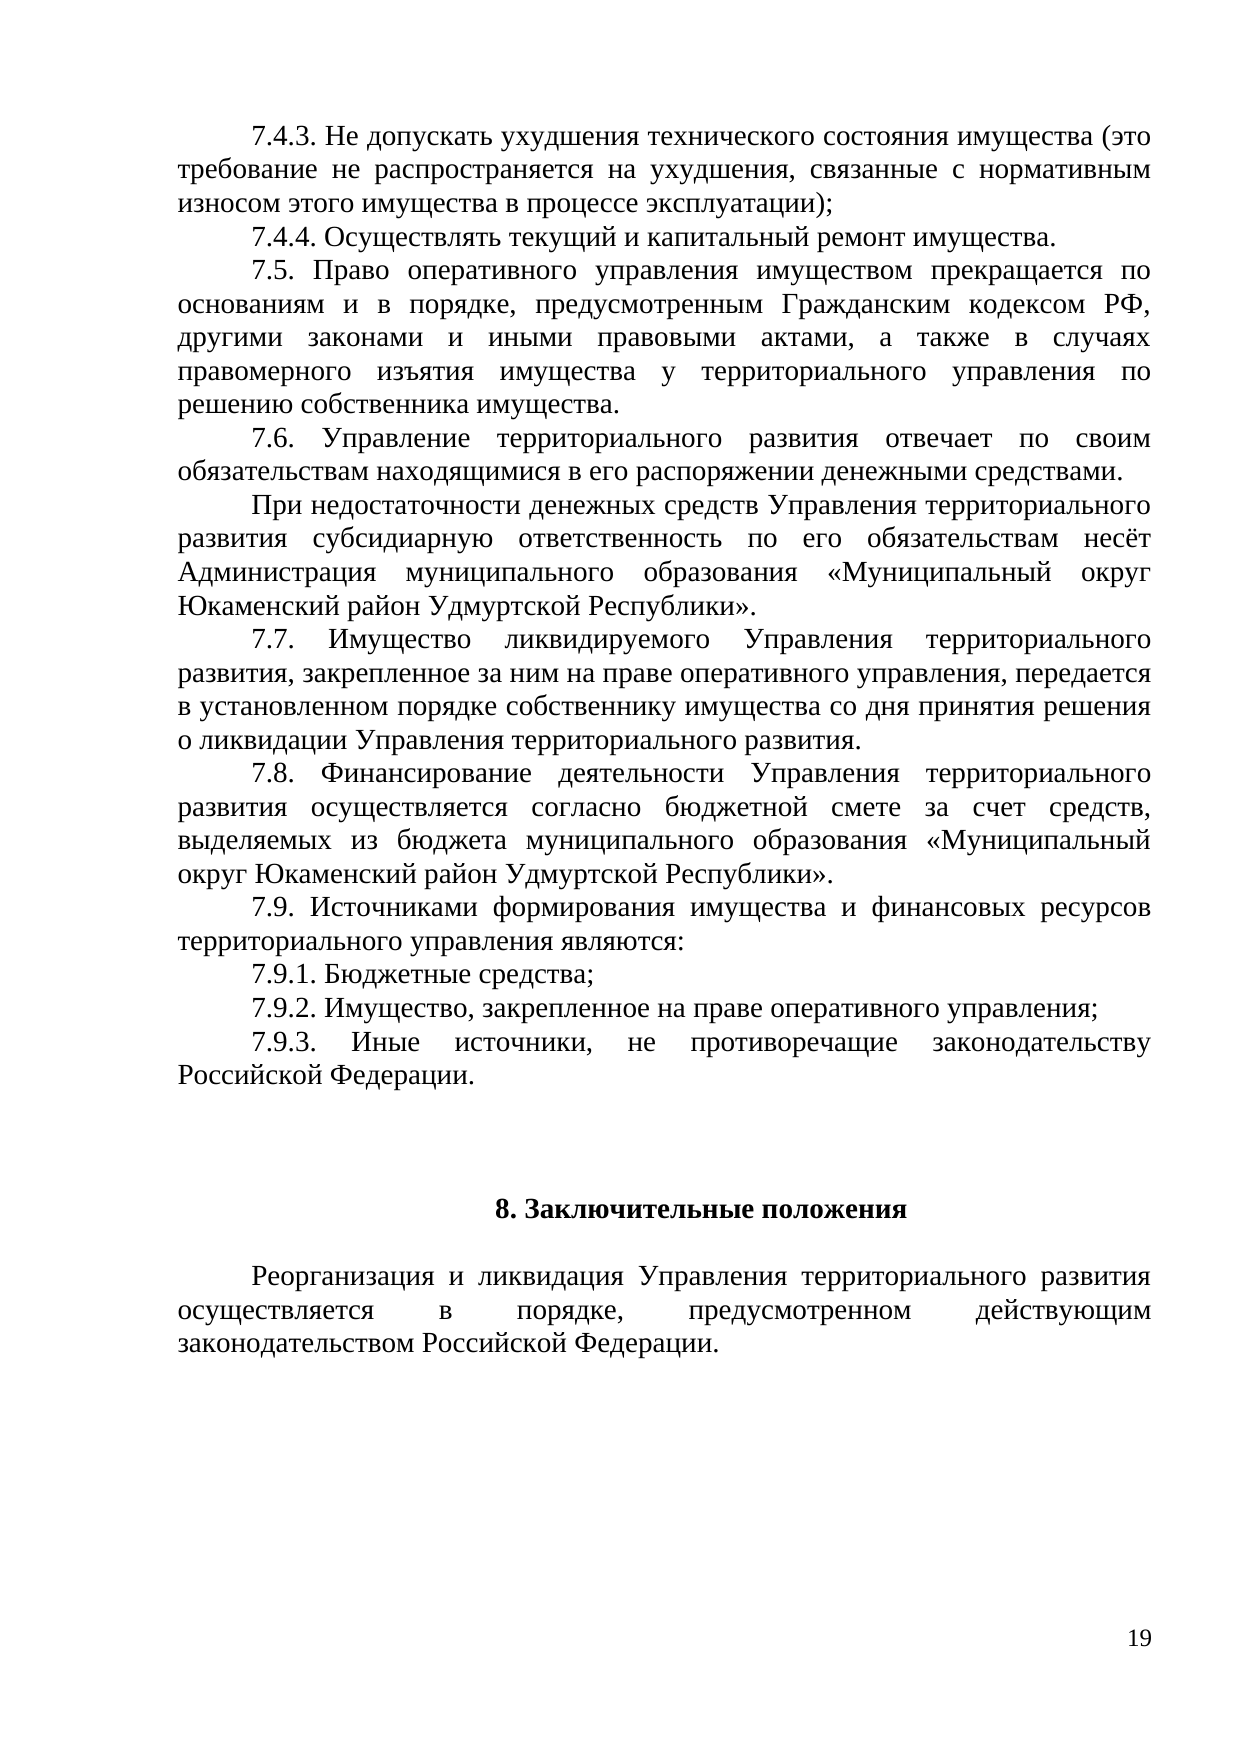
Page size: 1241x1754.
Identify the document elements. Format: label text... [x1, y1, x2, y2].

text 7.4.3. Не допускать ухудшения технического состояния имущества (это требование не распространяется на ухудшения, связанные с нормативным износом этого имущества в процессе эксплуатации); [177, 118, 1152, 219]
text 7.7. Имущество ликвидируемого Управления территориального развития, закрепленное за ним на праве оперативного управления, передается в установленном порядке собственнику имущества со дня принятия решения о ликвидации Управления территориального развития. [177, 621, 1152, 755]
text 7.4.4. Осуществлять текущий и капитальный ремонт имущества. [177, 219, 1152, 252]
text 7.5. Право оперативного управления имуществом прекращается по основаниям и в порядке, предусмотренным Гражданским кодексом РФ, другими законами и иными правовыми актами, а также в случаях правомерного изъятия имущества у территориального управления по решению собственника имущества. [177, 252, 1152, 420]
text 7.6. Управление территориального развития отвечает по своим обязательствам находящимися в его распоряжении денежными средствами. [177, 420, 1152, 487]
text 8. Заключительные положения [177, 1191, 1152, 1225]
text 7.9. Источниками формирования имущества и финансовых ресурсов территориального управления являются: [177, 889, 1152, 957]
text 7.9.2. Имущество, закрепленное на праве оперативного управления; [177, 990, 1152, 1024]
text 7.9.1. Бюджетные средства; [177, 957, 1152, 990]
text 7.8. Финансирование деятельности Управления территориального развития осуществляется согласно бюджетной смете за счет средств, выделяемых из бюджета муниципального образования «Муниципальный округ Юкаменский район Удмуртской Республики». [177, 755, 1152, 889]
text 7.9.3. Иные источники, не противоречащие законодательству Российской Федерации. [177, 1024, 1152, 1091]
text При недостаточности денежных средств Управления территориального развития субсидиарную ответственность по его обязательствам несёт Администрация муниципального образования «Муниципальный округ Юкаменский район Удмуртской Республики». [177, 487, 1152, 621]
text Реорганизация и ликвидация Управления территориального развития осуществляется в порядке, предусмотренном действующим законодательством Российской Федерации. [177, 1258, 1152, 1359]
